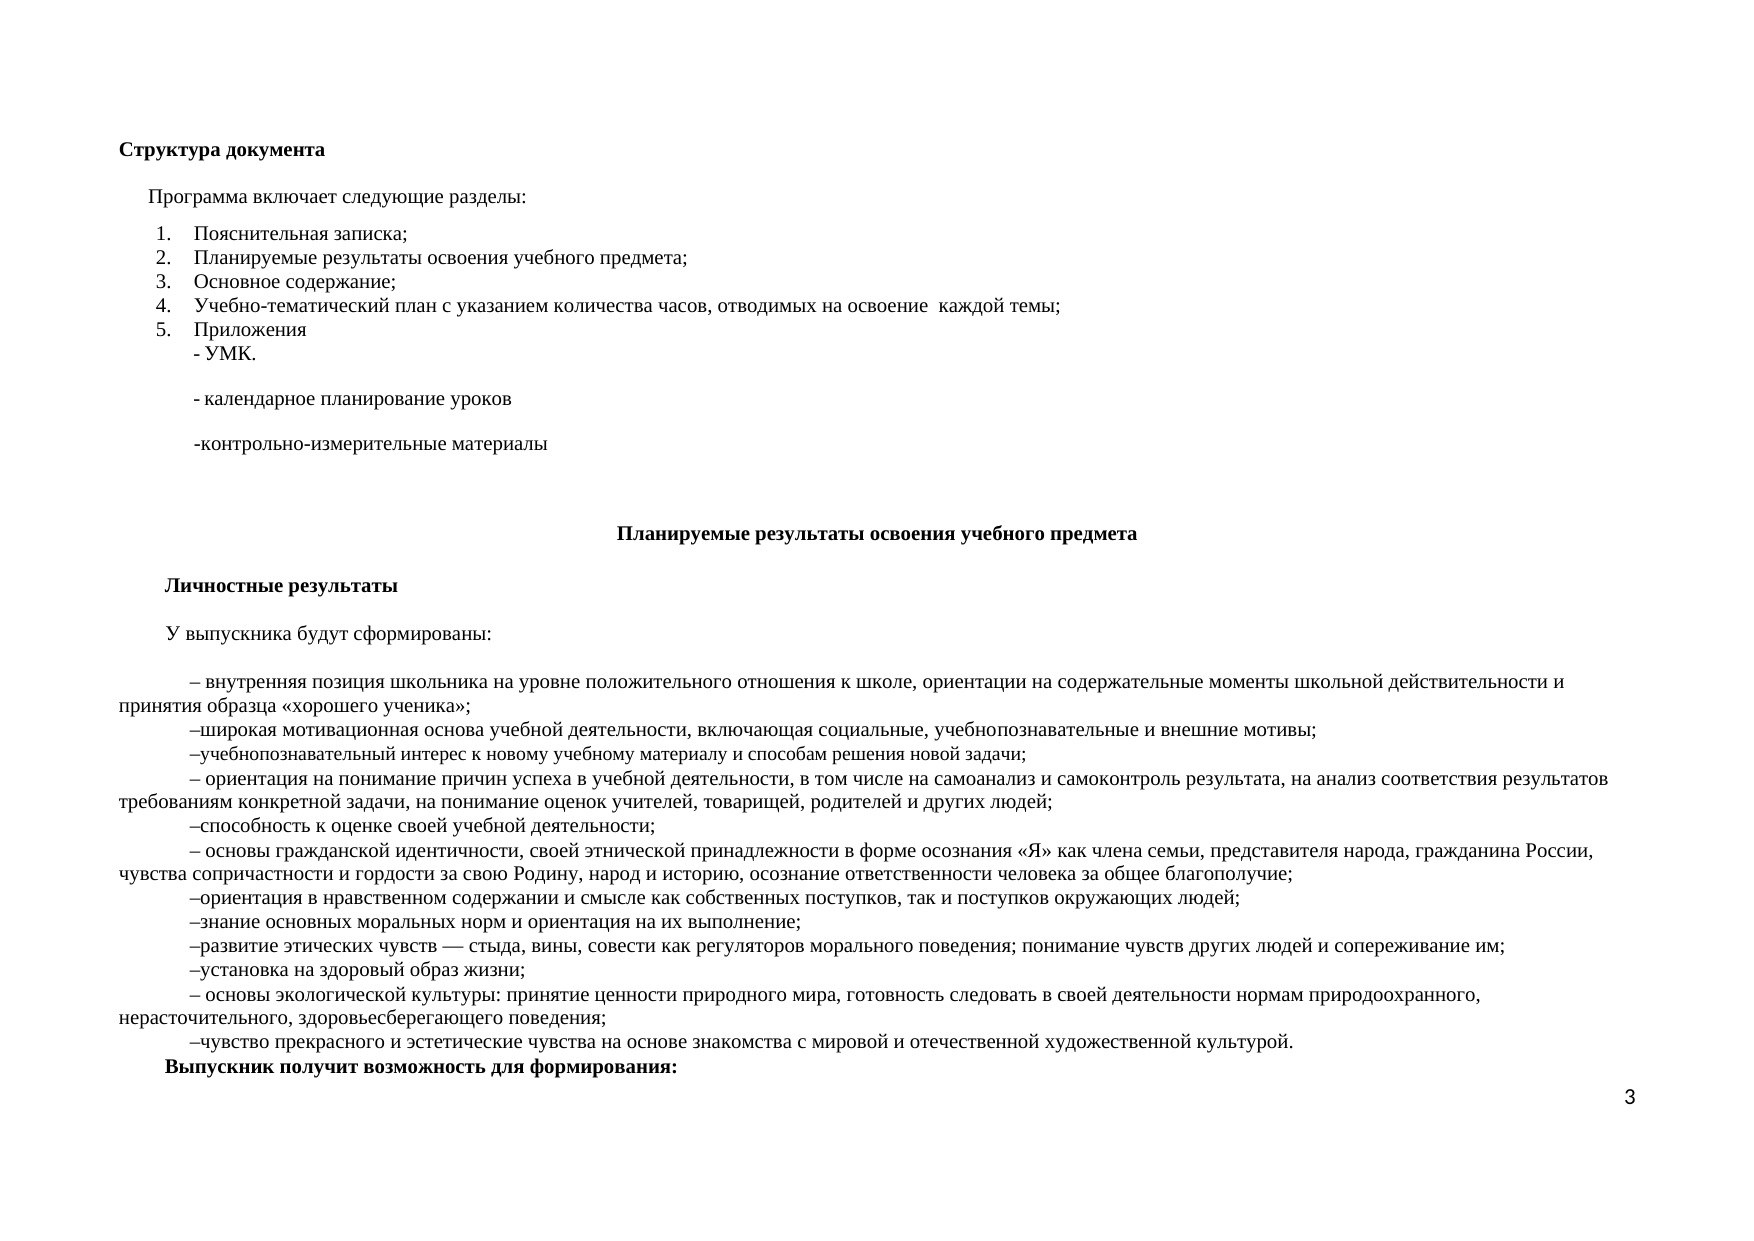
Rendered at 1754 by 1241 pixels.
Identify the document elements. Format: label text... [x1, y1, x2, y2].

text Программа включает следующие разделы: [148, 184, 1635, 208]
list Основное содержание; [156, 269, 1635, 293]
list Планируемые результаты освоения учебного предмета; [156, 245, 1635, 269]
text – ориентация на понимание причин успеха в учебной деятельности, в том числе на самоанализ и самоконтроль результата, на анализ соответствия результатов требованиям конкретной задачи, на понимание оценок учителей, товарищей, родителей и других людей; [119, 766, 1635, 813]
text 3 [119, 1082, 1635, 1110]
list УМК. [193, 341, 1635, 365]
text –установка на здоровый образ жизни; [189, 957, 1635, 981]
text Планируемые результаты освоения учебного предмета [119, 521, 1635, 545]
list выпускника будут сформированы: [165, 621, 1635, 645]
text Личностные результаты [164, 573, 1635, 597]
text – основы экологической культуры: принятие ценности природного мира, готовность следовать в своей деятельности нормам природоохранного, нерасточительного, здоровьесберегающего поведения; [119, 982, 1635, 1029]
list календарное планирование уроков [193, 386, 1635, 410]
text –учебно­познавательный интерес к новому учебному материалу и способам решения новой задачи; [189, 741, 1635, 765]
text –ориентация в нравственном содержании и смысле как собственных поступков, так и поступков окружающих людей; [189, 885, 1635, 909]
text –чувство прекрасного и эстетические чувства на основе знакомства с мировой и отечественной художественной культурой. [189, 1029, 1635, 1053]
text – внутренняя позиция школьника на уровне положительного отношения к школе, ориентации на содержательные моменты школьной действительности и принятия образца «хорошего ученика»; [119, 670, 1633, 717]
text –широкая мотивационная основа учебной деятельности, включающая социальные, учебно­познавательные и внешние мотивы; [189, 717, 1635, 741]
text -контрольно-измерительные материалы [194, 431, 1635, 455]
text Выпускник получит возможность для формирования: [164, 1054, 1635, 1078]
list Пояснительная записка; [156, 221, 1635, 245]
text –развитие этических чувств — стыда, вины, совести как регуляторов морального поведения; понимание чувств других людей и сопереживание им; [189, 933, 1635, 957]
text –способность к оценке своей учебной деятельности; [189, 813, 1635, 837]
text Структура документа [119, 137, 1635, 161]
list Приложения [156, 317, 1635, 341]
list Учебно-тематический план с указанием количества часов, отводимых на освоение каждой темы; [156, 293, 1635, 317]
text – основы гражданской идентичности, своей этнической принадлежности в форме осознания «Я» как члена семьи, представителя народа, гражданина России, чувства сопричастности и гордости за свою Родину, народ и историю, осознание ответственности человека за общее благополучие; [119, 838, 1635, 885]
text –знание основных моральных норм и ориентация на их выполнение; [189, 909, 1635, 933]
